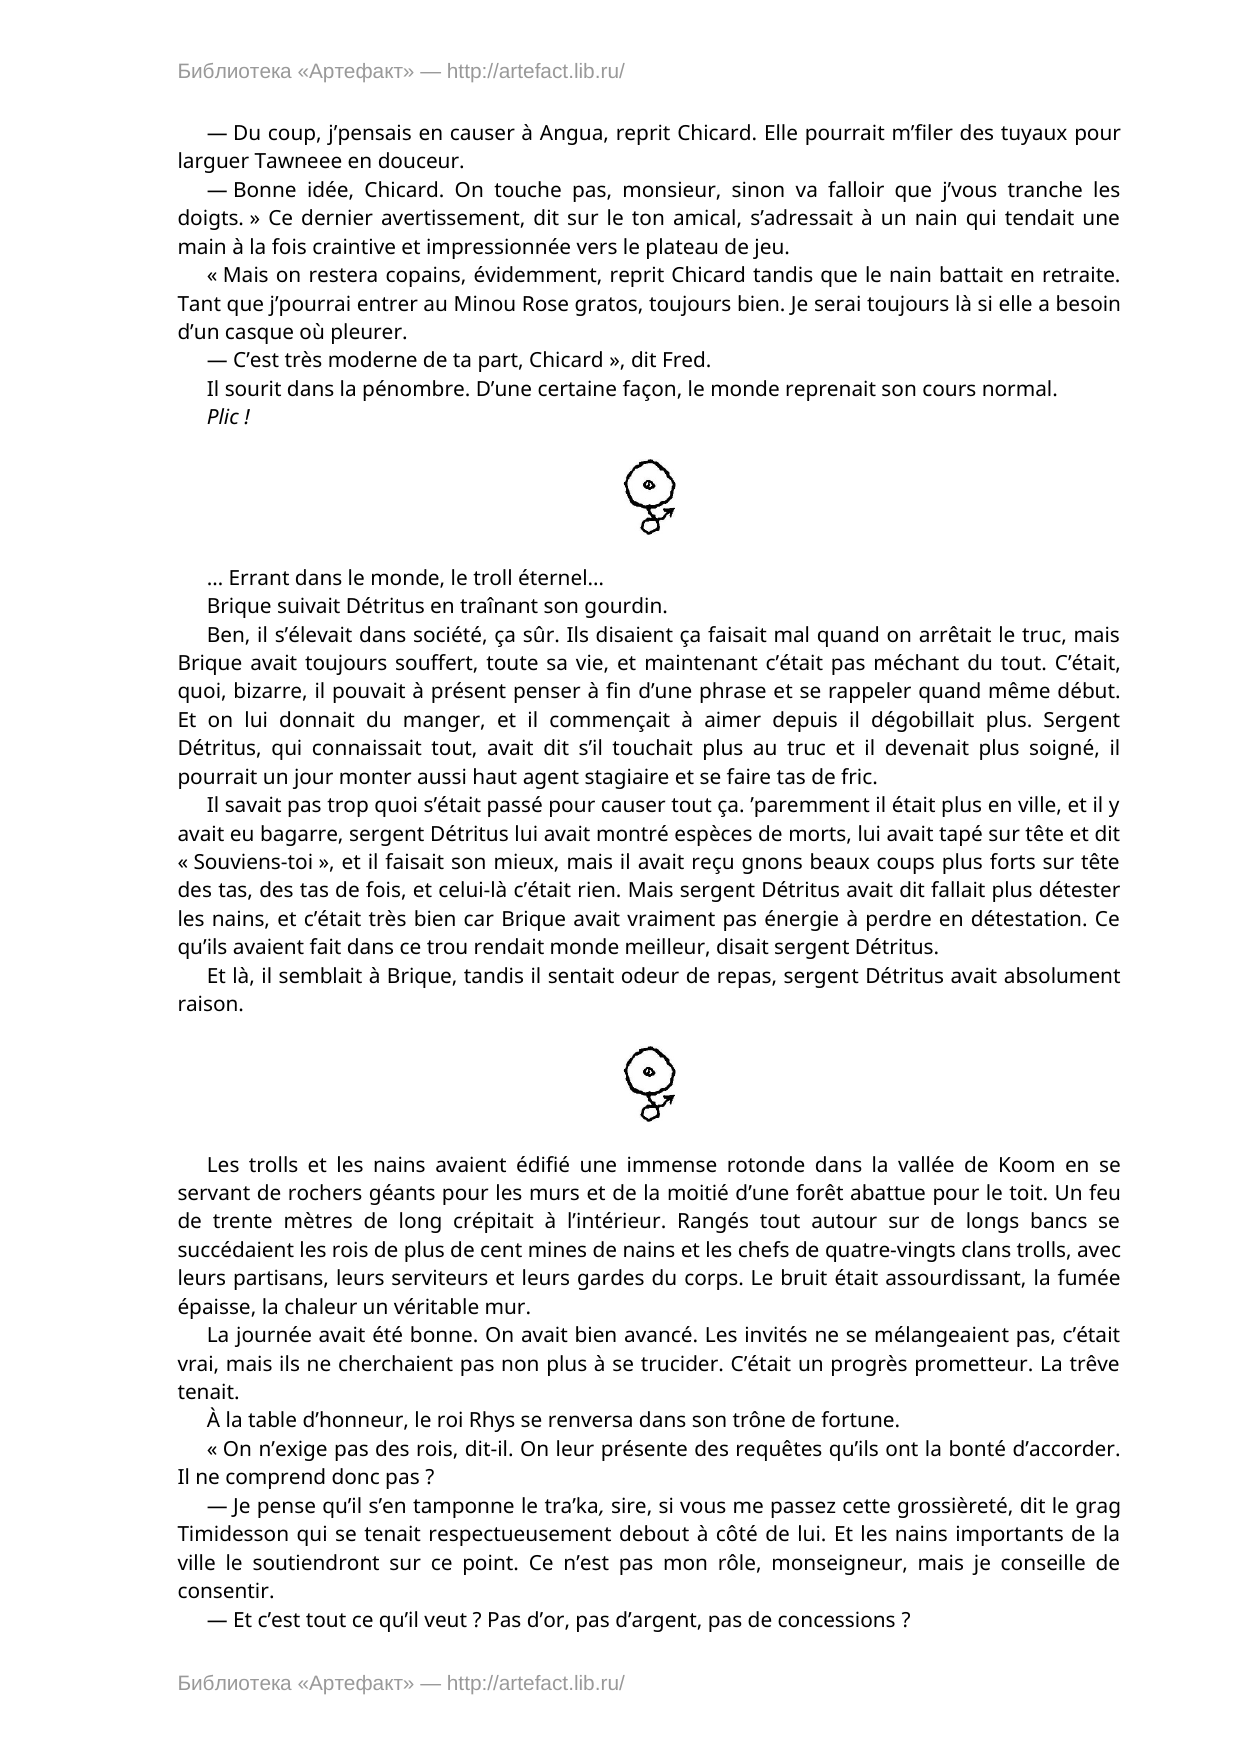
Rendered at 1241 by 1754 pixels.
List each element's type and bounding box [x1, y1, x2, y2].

picture [623, 1046, 676, 1122]
picture [623, 459, 676, 535]
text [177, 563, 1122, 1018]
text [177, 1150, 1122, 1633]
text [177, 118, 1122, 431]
